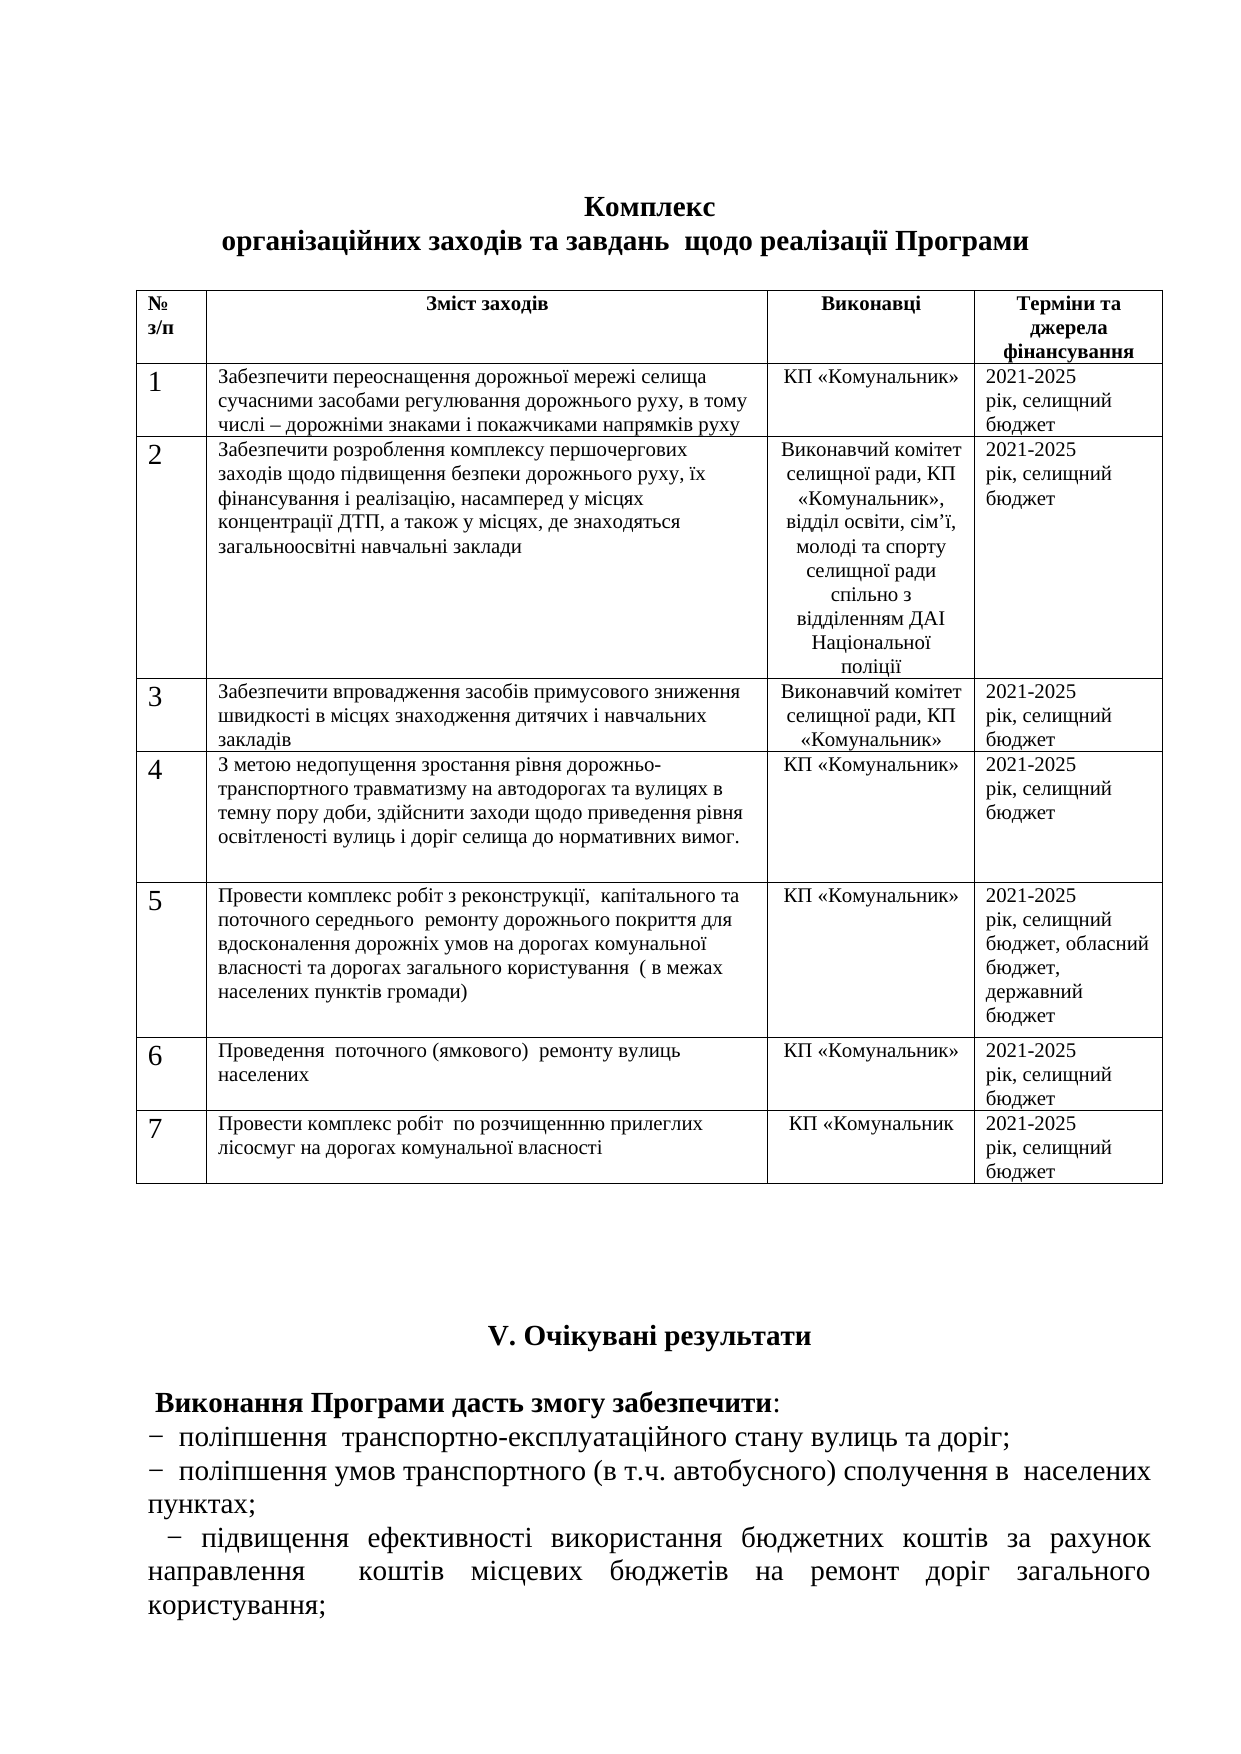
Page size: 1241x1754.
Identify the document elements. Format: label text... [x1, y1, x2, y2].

table_cell КП «Комунальник [768, 1111, 974, 1183]
table_cell 5 [137, 883, 206, 1037]
list − поліпшення транспортно-експлуатаційного стану вулиць та доріг; [148, 1419, 1152, 1453]
table_cell Виконавчий комітет селищної ради, КП «Комунальник», відділ освіти, сім’ї, молоді та спорту селищної ради спільно з відділенням ДАІ Національної поліції [768, 437, 974, 678]
text організаційних заходів та завдань щодо реалізації Програми [148, 223, 1152, 256]
table_cell Забезпечити розроблення комплексу першочергових заходів щодо підвищення безпеки дорожнього руху, їх фінансування і реалізацію, насамперед у місцях концентрації ДТП, а також у місцях, де знаходяться загальноосвітні навчальні заклади [207, 437, 767, 678]
table_cell Забезпечити впровадження засобів примусового зниження швидкості в місцях знаходження дитячих і навчальних закладів [207, 679, 767, 751]
table_cell 2021-2025 рік, селищний бюджет [975, 364, 1162, 436]
table_cell 2021-2025 рік, селищний бюджет, обласний бюджет, державний бюджет [975, 883, 1162, 1037]
table_header Терміни та джерела фінансування [975, 291, 1162, 363]
table_cell Виконавчий комітет селищної ради, КП «Комунальник» [768, 679, 974, 751]
table_header Зміст заходів [207, 291, 767, 363]
table_cell 2021-2025 рік, селищний бюджет [975, 1111, 1162, 1183]
table_cell 2021-2025 рік, селищний бюджет [975, 437, 1162, 678]
table_cell Провести комплекс робіт по розчищеннню прилеглих лісосмуг на дорогах комунальної власності [207, 1111, 767, 1183]
list Виконання Програми дасть змогу забезпечити: [148, 1386, 1152, 1419]
table_cell 6 [137, 1038, 206, 1110]
table_cell 1 [137, 364, 206, 436]
table_header № з/п [137, 291, 206, 363]
table_cell 2021-2025 рік, селищний бюджет [975, 752, 1162, 882]
table_cell 4 [137, 752, 206, 882]
table_cell З метою недопущення зростання рівня дорожньо-транспортного травматизму на автодорогах та вулицях в темну пору доби, здійснити заходи щодо приведення рівня освітленості вулиць і доріг селища до нормативних вимог. [207, 752, 767, 882]
table_cell 7 [137, 1111, 206, 1183]
table_cell Провести комплекс робіт з реконструкції, капітального та поточного середнього ремонту дорожнього покриття для вдосконалення дорожніх умов на дорогах комунальної власності та дорогах загального користування ( в межах населених пунктів громади) [207, 883, 767, 1037]
table_cell Забезпечити переоснащення дорожньої мережі селища сучасними засобами регулювання дорожнього руху, в тому числі – дорожніми знаками і покажчиками напрямків руху [207, 364, 767, 436]
text Комплекс [148, 189, 1152, 223]
table_cell КП «Комунальник» [768, 364, 974, 436]
table_cell 2 [137, 437, 206, 678]
table_header Виконавці [768, 291, 974, 363]
table_cell КП «Комунальник» [768, 883, 974, 1037]
table_cell Проведення поточного (ямкового) ремонту вулиць населених [207, 1038, 767, 1110]
table_cell КП «Комунальник» [768, 1038, 974, 1110]
table_cell 2021-2025 рік, селищний бюджет [975, 1038, 1162, 1110]
table_cell 3 [137, 679, 206, 751]
list − підвищення ефективності використання бюджетних коштів за рахунок направлення коштів місцевих бюджетів на ремонт доріг загального користування; [148, 1520, 1152, 1620]
list − поліпшення умов транспортного (в т.ч. автобусного) сполучення в населених пунктах; [148, 1453, 1152, 1520]
list V. Очікувані результати [148, 1318, 1152, 1352]
table_cell 2021-2025 рік, селищний бюджет [975, 679, 1162, 751]
table_cell КП «Комунальник» [768, 752, 974, 882]
